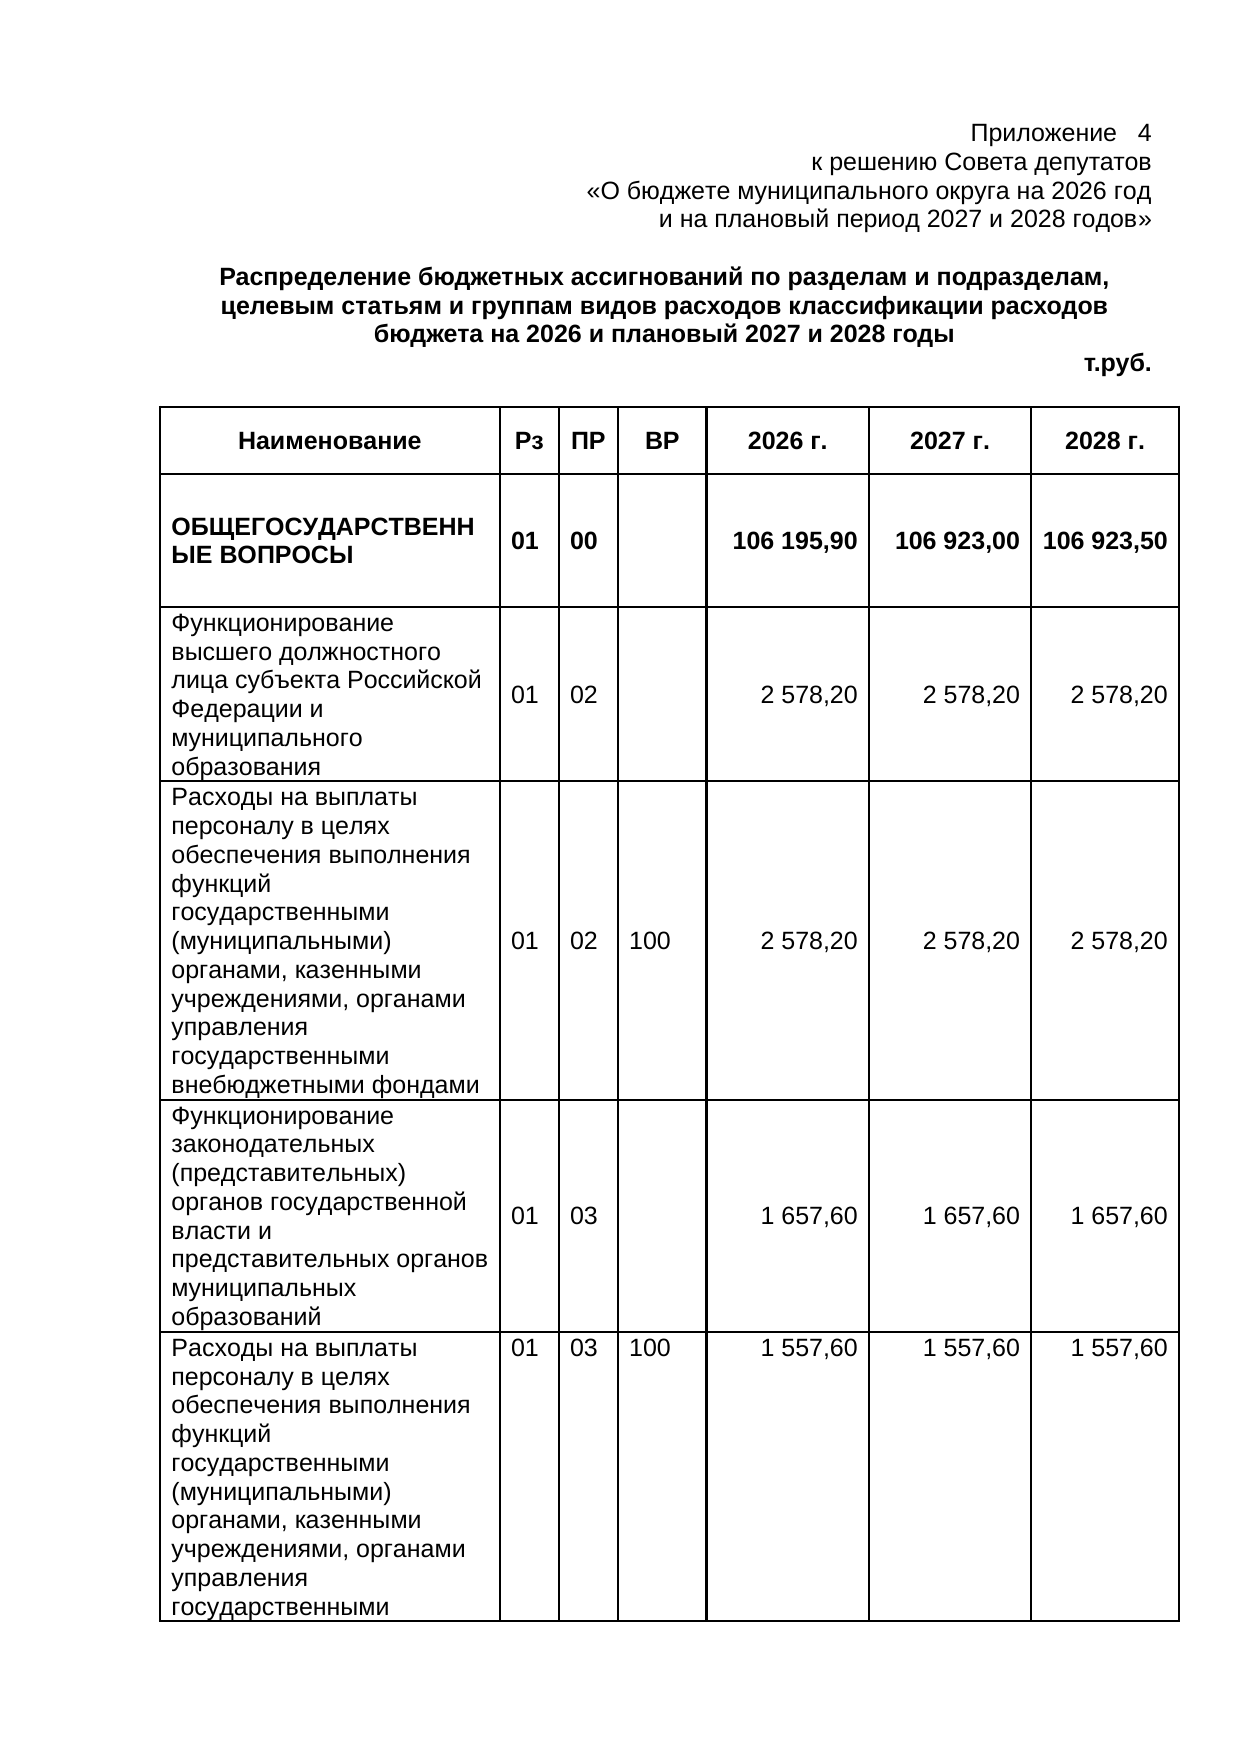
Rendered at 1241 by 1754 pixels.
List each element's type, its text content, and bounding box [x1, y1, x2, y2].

text к решению Совета депутатов [177, 147, 1152, 176]
table_cell [619, 1101, 705, 1331]
table_cell Функционирование высшего должностного лица субъекта Российской Федерации и муниципального образования [161, 608, 499, 780]
table_header ВР [619, 408, 705, 473]
table_header 2028 г. [1032, 408, 1178, 473]
table_cell 00 [560, 475, 617, 606]
table_cell 02 [560, 782, 617, 1098]
table_header ПР [560, 408, 617, 473]
table_cell 100 [619, 782, 705, 1098]
table_cell Функционирование законодательных (представительных) органов государственной власти и представительных органов муниципальных образований [161, 1101, 499, 1331]
table_cell 106 195,90 [708, 475, 868, 606]
table_cell 106 923,50 [1032, 475, 1178, 606]
table_cell 01 [501, 1333, 558, 1620]
table_cell 01 [501, 782, 558, 1098]
table_cell 01 [501, 608, 558, 780]
table_cell 03 [560, 1101, 617, 1331]
text и на плановый период 2027 и 2028 годов» [177, 204, 1152, 233]
table_cell 1 557,60 [708, 1333, 868, 1620]
table_cell 1 657,60 [708, 1101, 868, 1331]
table_cell [619, 608, 705, 780]
table_cell 2 578,20 [870, 608, 1030, 780]
text Распределение бюджетных ассигнований по разделам и подразделам, целевым статьям и группам видов расходов классификации расходов бюджета на 2026 и плановый 2027 и 2028 годы [177, 262, 1152, 348]
table_cell 01 [501, 475, 558, 606]
table_cell 106 923,00 [870, 475, 1030, 606]
table_cell [619, 475, 705, 606]
table_header Рз [501, 408, 558, 473]
table_cell 2 578,20 [708, 608, 868, 780]
table_header 2026 г. [708, 408, 868, 473]
table_header 2027 г. [870, 408, 1030, 473]
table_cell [161, 1333, 499, 1620]
table_cell 1 557,60 [870, 1333, 1030, 1620]
text Приложение 4 [177, 118, 1152, 147]
table_cell 1 557,60 [1032, 1333, 1178, 1620]
text «О бюджете муниципального округа на 2026 год [177, 176, 1152, 204]
table_cell ОБЩЕГОСУДАРСТВЕННЫЕ ВОПРОСЫ [161, 475, 499, 606]
table_cell 02 [560, 608, 617, 780]
table_cell 01 [501, 1101, 558, 1331]
table_cell 1 657,60 [1032, 1101, 1178, 1331]
table_cell 2 578,20 [1032, 782, 1178, 1098]
table_header Наименование [161, 408, 499, 473]
table_cell 2 578,20 [870, 782, 1030, 1098]
table_cell 100 [619, 1333, 705, 1620]
table_cell 03 [560, 1333, 617, 1620]
text т.руб. [177, 348, 1152, 377]
table_cell 2 578,20 [708, 782, 868, 1098]
table_cell 1 657,60 [870, 1101, 1030, 1331]
table_cell 2 578,20 [1032, 608, 1178, 780]
